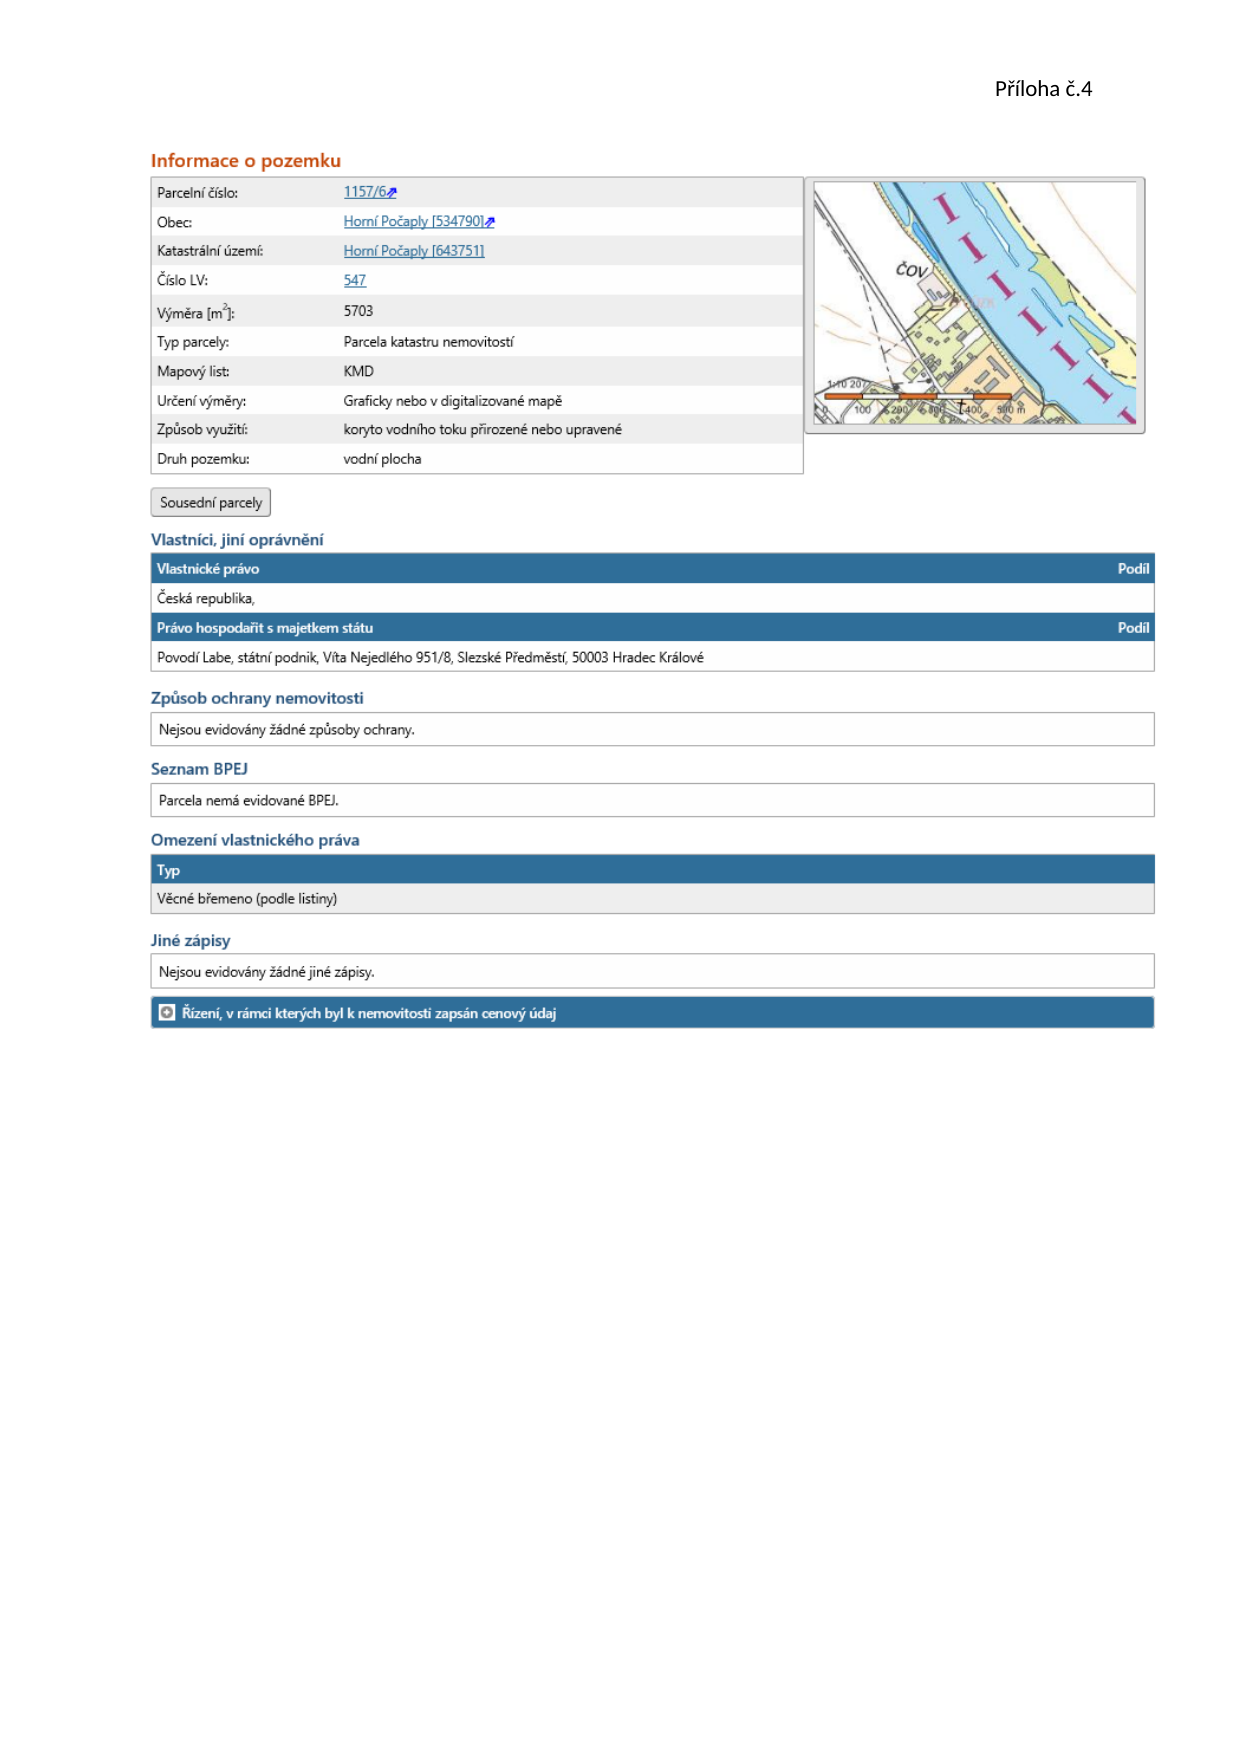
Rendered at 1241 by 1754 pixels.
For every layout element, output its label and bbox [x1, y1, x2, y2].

picture [147, 147, 1161, 1036]
